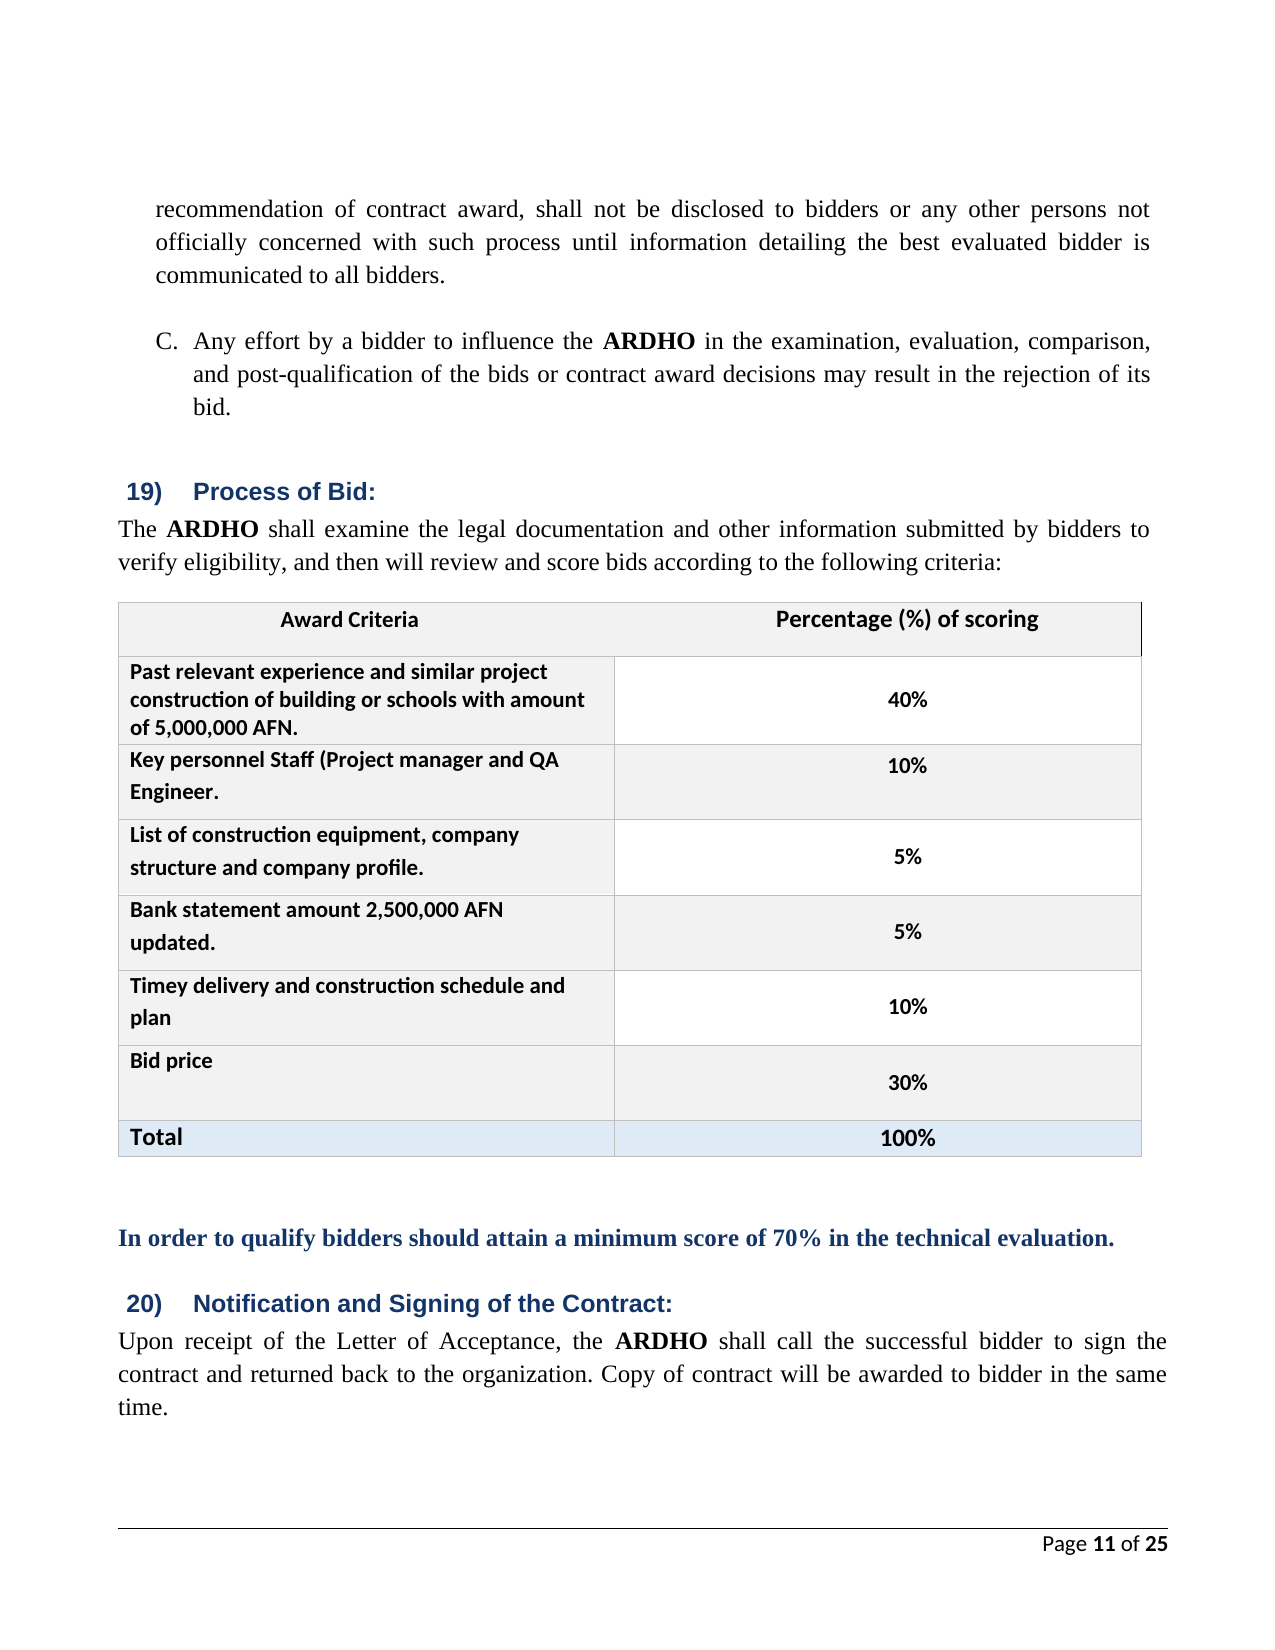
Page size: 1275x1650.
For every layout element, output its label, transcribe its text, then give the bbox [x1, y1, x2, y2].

table_cell 40% [615, 657, 1141, 744]
text The ARDHO shall examine the legal documentation and other information submitted by bidders to verify eligibility, and then will review and score bids according to the following criteria: [118, 514, 1151, 576]
table_cell Key personnel Staff (Project manager and QA Engineer. [119, 745, 614, 819]
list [118, 194, 1151, 289]
table_cell 5% [615, 896, 1141, 970]
table_cell 5% [615, 820, 1141, 894]
table_cell 100% [615, 1121, 1141, 1156]
subtitle Process of Bid: [126, 477, 1168, 506]
table_cell 10% [615, 971, 1141, 1045]
table_cell 10% [615, 745, 1141, 819]
table_cell Bid price [119, 1046, 614, 1120]
table_cell 30% [615, 1046, 1141, 1120]
text In order to qualify bidders should attain a minimum score of 70% in the technical evaluation. [118, 1223, 1151, 1251]
table_cell Timey delivery and construction schedule and plan [119, 971, 614, 1045]
table_cell Total [119, 1121, 614, 1156]
table_cell Past relevant experience and similar project construction of building or schools with amount of 5,000,000 AFN. [119, 657, 614, 744]
subtitle Notification and Signing of the Contract: [126, 1289, 1168, 1317]
table_cell List of construction equipment, company structure and company profile. [119, 820, 614, 894]
table_cell Bank statement amount 2,500,000 AFN updated. [119, 896, 614, 970]
table_header Award Criteria Percentage (%) of scoring [119, 603, 1141, 656]
list Any effort by a bidder to influence the ARDHO in the examination, evaluation, comparison, and post-qualification of the bids or contract award decisions may result in the rejection of its bid. [155, 326, 1151, 421]
text Upon receipt of the Letter of Acceptance, the ARDHO shall call the successful bidder to sign the contract and returned back to the organization. Copy of contract will be awarded to bidder in the same time. [118, 1326, 1168, 1421]
